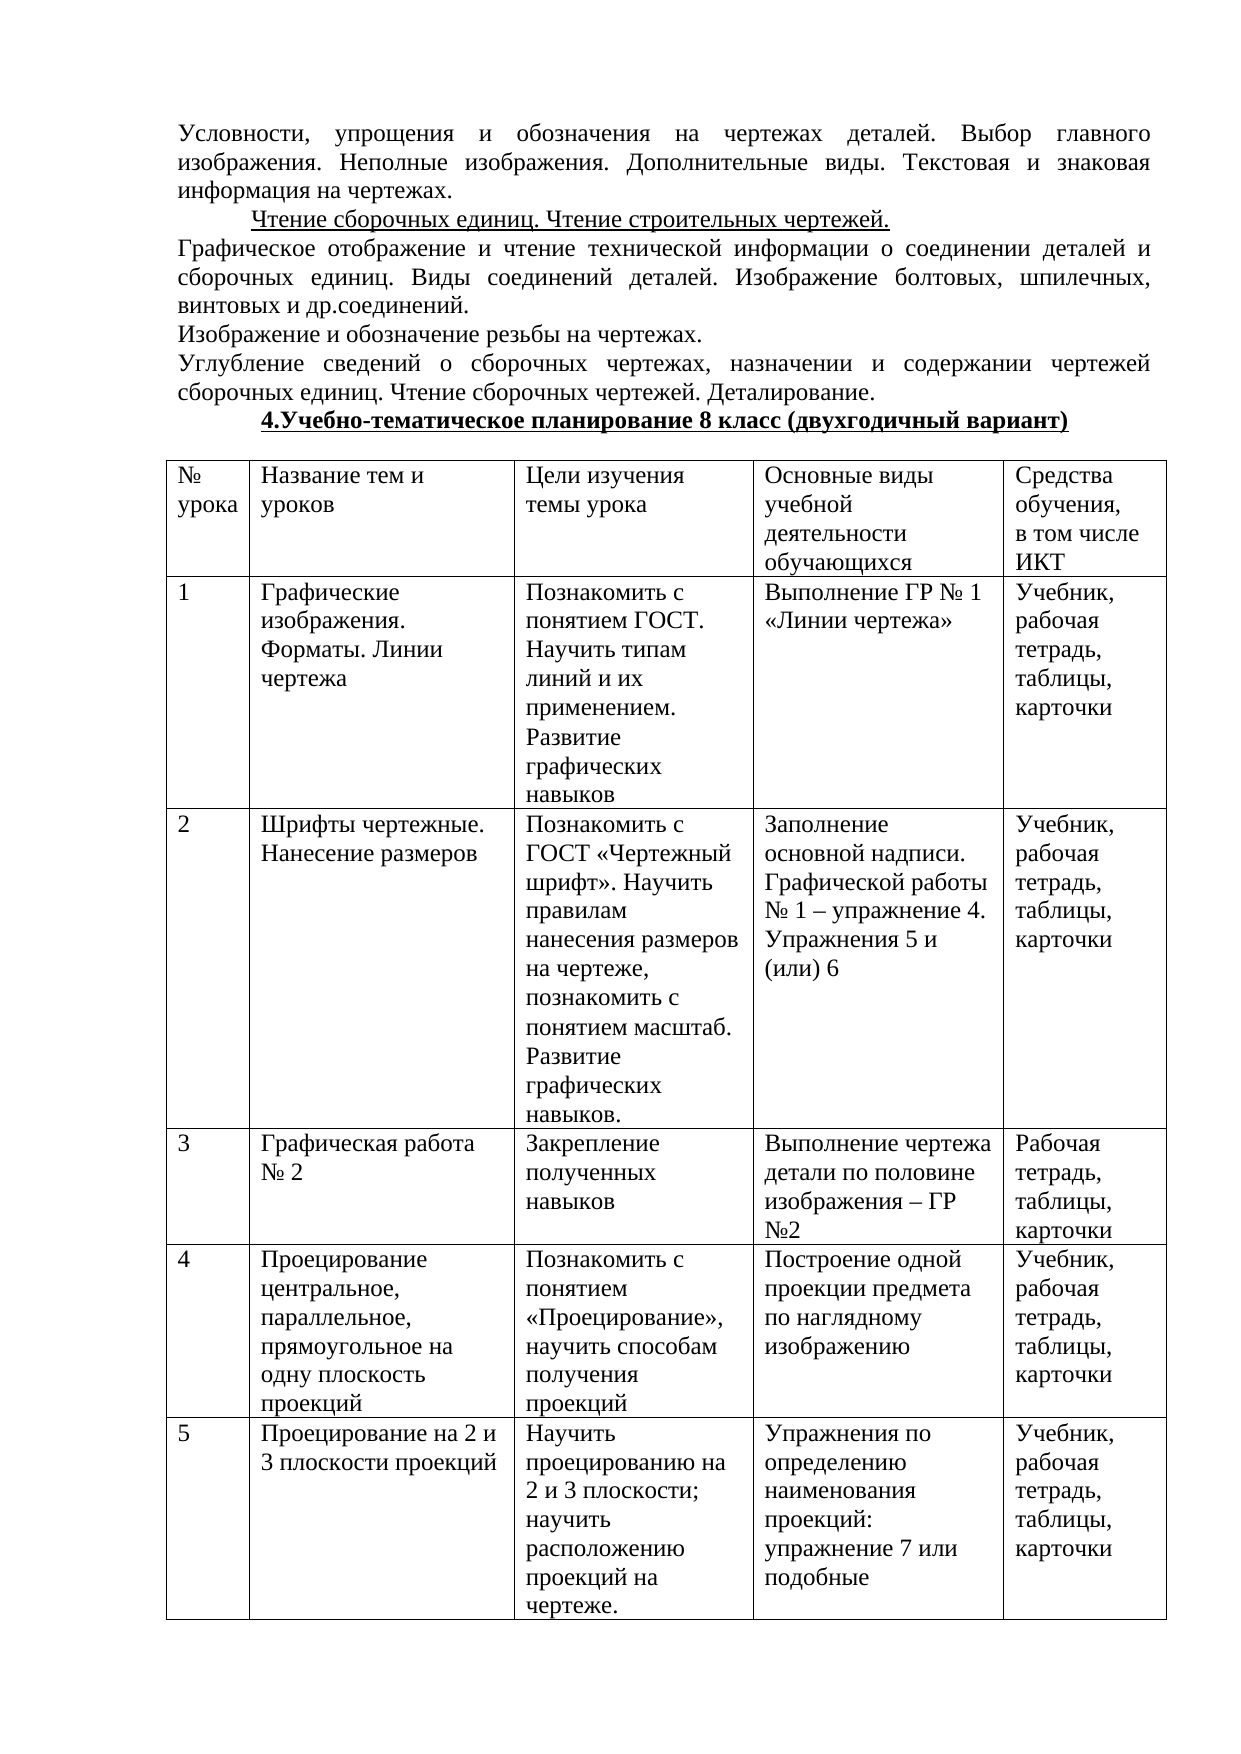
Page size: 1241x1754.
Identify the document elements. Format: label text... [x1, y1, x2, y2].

table_cell Графические изображения. Форматы. Линии чертежа [250, 577, 514, 808]
table_header Цели изучения темы урока [515, 461, 753, 576]
text 4.Учебно-тематическое планирование 8 класс (двухгодичный вариант) [177, 406, 1152, 434]
table_cell Построение одной проекции предмета по наглядному изображению [754, 1245, 1003, 1417]
text Изображение и обозначение резьбы на чертежах. [177, 319, 1152, 348]
table_cell Упражнения по определению наименования проекций: упражнение 7 или подобные [754, 1418, 1003, 1619]
table_cell 1 [167, 577, 249, 808]
table_cell Познакомить с ГОСТ «Чертежный шрифт». Научить правилам нанесения размеров на чертеже, познакомить с понятием масштаб. Развитие графических навыков. [515, 809, 753, 1127]
table_cell Заполнение основной надписи. Графической работы № 1 – упражнение 4. Упражнения 5 и (или) 6 [754, 809, 1003, 1127]
table_cell Учебник, рабочая тетрадь, таблицы, карточки [1004, 577, 1166, 808]
table_cell Шрифты чертежные. Нанесение размеров [250, 809, 514, 1127]
text Графическое отображение и чтение технической информации о соединении деталей и сборочных единиц. Виды соединений деталей. Изображение болтовых, шпилечных, винтовых и др.соединений. [177, 233, 1152, 319]
table_cell Учебник, рабочая тетрадь, таблицы, карточки [1004, 809, 1166, 1127]
table_cell 4 [167, 1245, 249, 1417]
table_cell Выполнение чертежа детали по половине изображения – ГР №2 [754, 1129, 1003, 1243]
table_cell Графическая работа № 2 [250, 1129, 514, 1243]
table_cell Учебник, рабочая тетрадь, таблицы, карточки [1004, 1418, 1166, 1619]
table_cell Научить проецированию на 2 и 3 плоскости; научить расположению проекций на чертеже. [515, 1418, 753, 1619]
table_header № урока [167, 461, 249, 576]
table_cell 2 [167, 809, 249, 1127]
table_cell Учебник, рабочая тетрадь, таблицы, карточки [1004, 1245, 1166, 1417]
table_cell Проецирование на 2 и 3 плоскости проекций [250, 1418, 514, 1619]
table_header Средства обучения, в том числе ИКТ [1004, 461, 1166, 576]
table_header Название тем и уроков [250, 461, 514, 576]
table_cell 3 [167, 1129, 249, 1243]
table_cell Проецирование центральное, параллельное, прямоугольное на одну плоскость проекций [250, 1245, 514, 1417]
table_cell Познакомить с понятием ГОСТ. Научить типам линий и их применением. Развитие графических навыков [515, 577, 753, 808]
table_header Основные виды учебной деятельности обучающихся [754, 461, 1003, 576]
table_cell Выполнение ГР № 1 «Линии чертежа» [754, 577, 1003, 808]
table_cell Рабочая тетрадь, таблицы, карточки [1004, 1129, 1166, 1243]
text Углубление сведений о сборочных чертежах, назначении и содержании чертежей сборочных единиц. Чтение сборочных чертежей. Деталирование. [177, 348, 1152, 406]
table_cell Закрепление полученных навыков [515, 1129, 753, 1243]
text Чтение сборочных единиц. Чтение строительных чертежей. [177, 204, 1152, 233]
table_cell 5 [167, 1418, 249, 1619]
text Условности, упрощения и обозначения на чертежах деталей. Выбор главного изображения. Неполные изображения. Дополнительные виды. Текстовая и знаковая информация на чертежах. [177, 118, 1152, 204]
table_cell Познакомить с понятием «Проецирование», научить способам получения проекций [515, 1245, 753, 1417]
